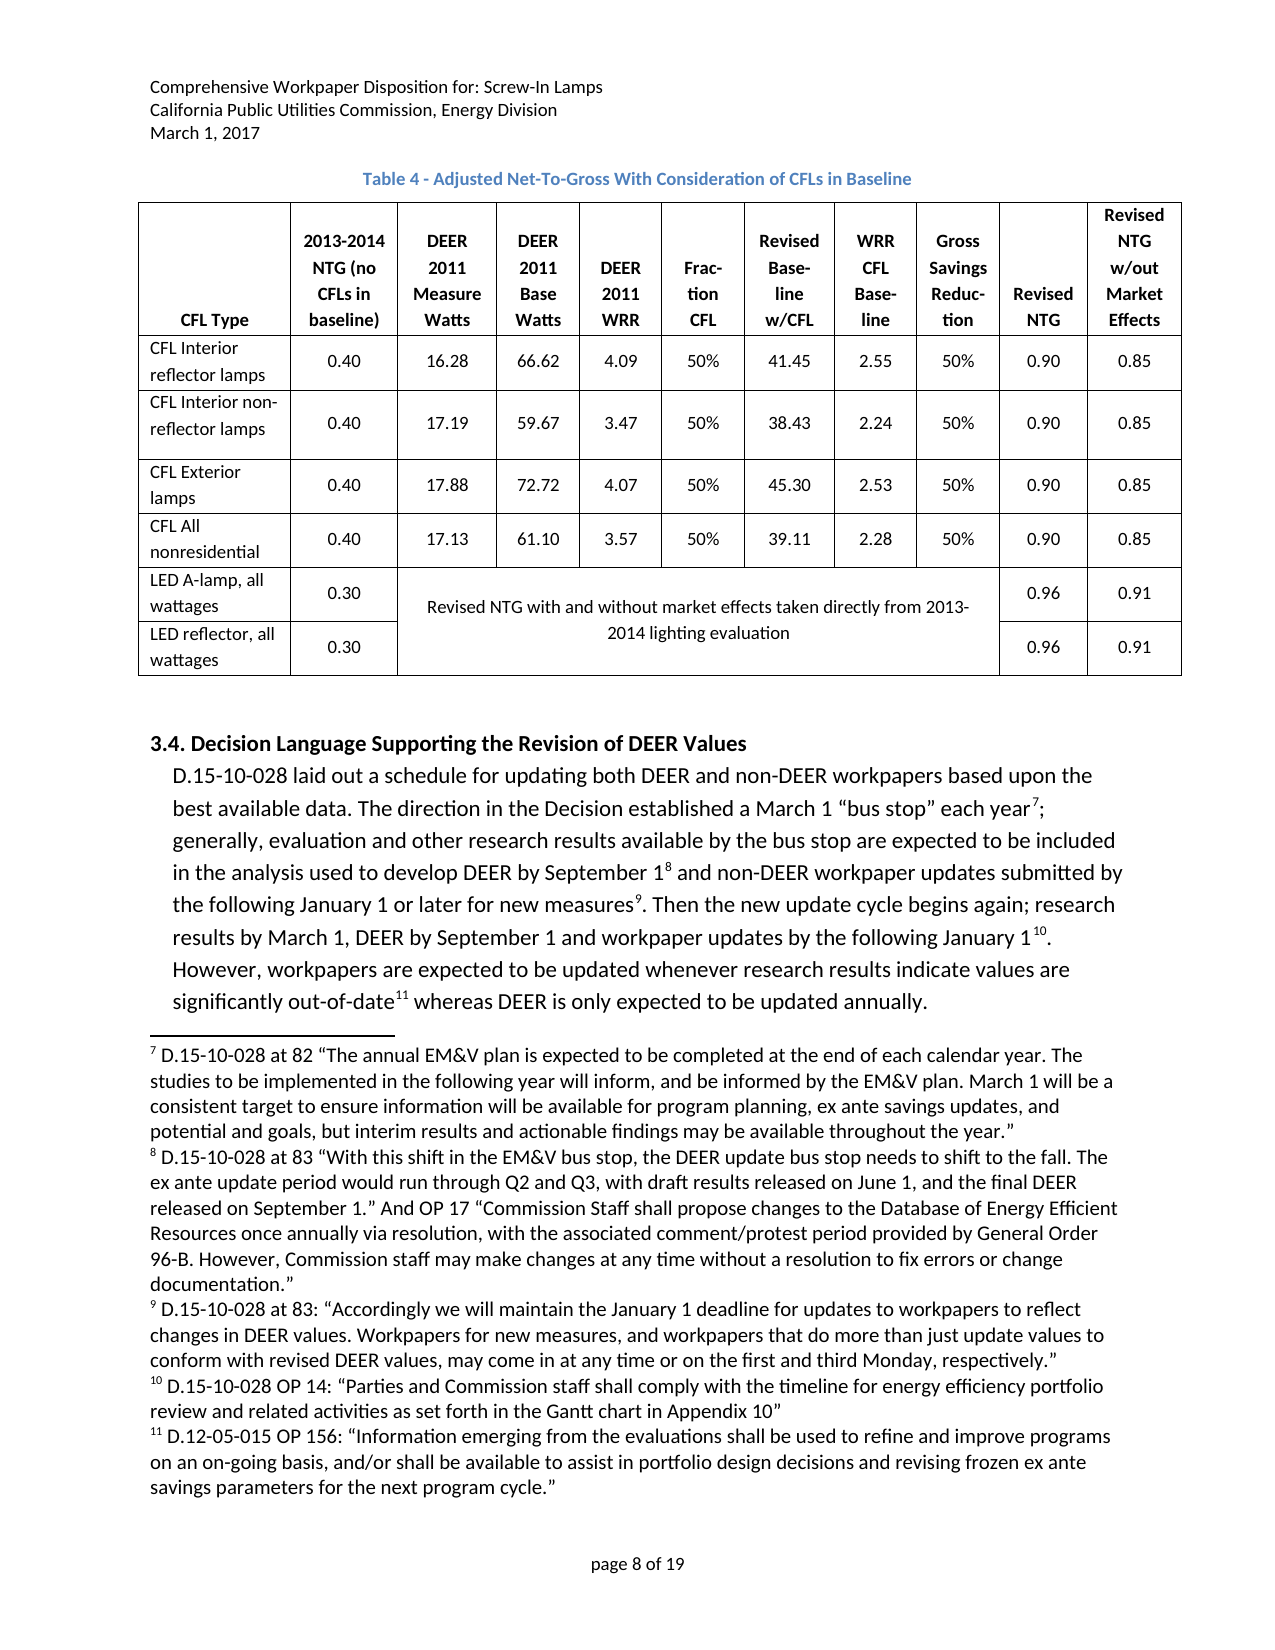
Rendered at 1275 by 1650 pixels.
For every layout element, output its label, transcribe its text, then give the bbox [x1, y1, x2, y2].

table_cell 4.09 [580, 336, 661, 389]
table_cell 0.90 [1000, 336, 1087, 389]
table_header WRR CFL Base-line [835, 203, 916, 335]
table_cell 72.72 [497, 460, 579, 513]
table_cell 0.30 [291, 622, 397, 675]
table_cell 0.91 [1088, 622, 1181, 675]
table_header Gross Savings Reduc-tion [917, 203, 999, 335]
table_cell 0.40 [291, 336, 397, 389]
table_cell Revised NTG with and without market effects taken directly from 2013-2014 lighting evaluation [398, 568, 999, 675]
table_cell LED reflector, all wattages [139, 622, 290, 675]
table_cell 50% [662, 391, 744, 459]
table_cell 0.90 [1000, 460, 1087, 513]
table_cell 41.45 [745, 336, 834, 389]
table_cell 59.67 [497, 391, 579, 459]
table_cell 50% [662, 336, 744, 389]
table_cell 50% [917, 460, 999, 513]
table_cell 50% [917, 514, 999, 567]
table_cell CFL Interior non-reflector lamps [139, 391, 290, 459]
table_cell CFL Interior reflector lamps [139, 336, 290, 389]
table_cell 0.40 [291, 391, 397, 459]
table_cell 0.40 [291, 514, 397, 567]
table_cell 50% [917, 391, 999, 459]
table_cell 0.85 [1088, 460, 1181, 513]
table_cell 45.30 [745, 460, 834, 513]
table_header 2013-2014 NTG (no CFLs in baseline) [291, 203, 397, 335]
table_cell 0.96 [1000, 622, 1087, 675]
table_cell 3.47 [580, 391, 661, 459]
table_header Revised NTG w/out Market Effects [1088, 203, 1181, 335]
table_cell 0.90 [1000, 391, 1087, 459]
table_cell 0.85 [1088, 514, 1181, 567]
table_cell 50% [662, 460, 744, 513]
table_cell 17.88 [398, 460, 496, 513]
table_cell 0.85 [1088, 336, 1181, 389]
table_cell 4.07 [580, 460, 661, 513]
table_cell 16.28 [398, 336, 496, 389]
table_cell 61.10 [497, 514, 579, 567]
table_cell CFL All nonresidential [139, 514, 290, 567]
table_cell 0.30 [291, 568, 397, 621]
table_cell 17.13 [398, 514, 496, 567]
table_cell 3.57 [580, 514, 661, 567]
table_cell 0.40 [291, 460, 397, 513]
table_cell 50% [917, 336, 999, 389]
table_header DEER 2011 Measure Watts [398, 203, 496, 335]
subtitle Decision Language Supporting the Revision of DEER Values [150, 729, 1125, 757]
table_header Revised Base- line w/CFL [745, 203, 834, 335]
table_cell 2.53 [835, 460, 916, 513]
table_cell 2.24 [835, 391, 916, 459]
table_header Revised NTG [1000, 203, 1087, 335]
text D.15-10-028 laid out a schedule for updating both DEER and non-DEER workpapers based upon the best available data. The direction in the Decision established a March 1 “bus stop” each year; generally, evaluation and other research results available by the bus stop are expected to be included in the analysis used to develop DEER by September 1 and non-DEER workpaper updates submitted by the following January 1 or later for new measures. Then the new update cycle begins again; research results by March 1, DEER by September 1 and workpaper updates by the following January 1. However, workpapers are expected to be updated whenever research results indicate values are significantly out-of-date whereas DEER is only expected to be updated annually. [172, 762, 1125, 1015]
table_cell 0.90 [1000, 514, 1087, 567]
table_cell 2.55 [835, 336, 916, 389]
table_header DEER 2011 WRR [580, 203, 661, 335]
table_cell 50% [662, 514, 744, 567]
table_header Frac-tion CFL [662, 203, 744, 335]
table_cell 39.11 [745, 514, 834, 567]
table_cell 17.19 [398, 391, 496, 459]
table_cell CFL Exterior lamps [139, 460, 290, 513]
table_cell 0.96 [1000, 568, 1087, 621]
table_cell 66.62 [497, 336, 579, 389]
table_cell 0.91 [1088, 568, 1181, 621]
table_cell LED A-lamp, all wattages [139, 568, 290, 621]
table_cell 38.43 [745, 391, 834, 459]
table_header CFL Type [139, 203, 290, 335]
table_cell 2.28 [835, 514, 916, 567]
table_cell 0.85 [1088, 391, 1181, 459]
table_header DEER 2011 Base Watts [497, 203, 579, 335]
